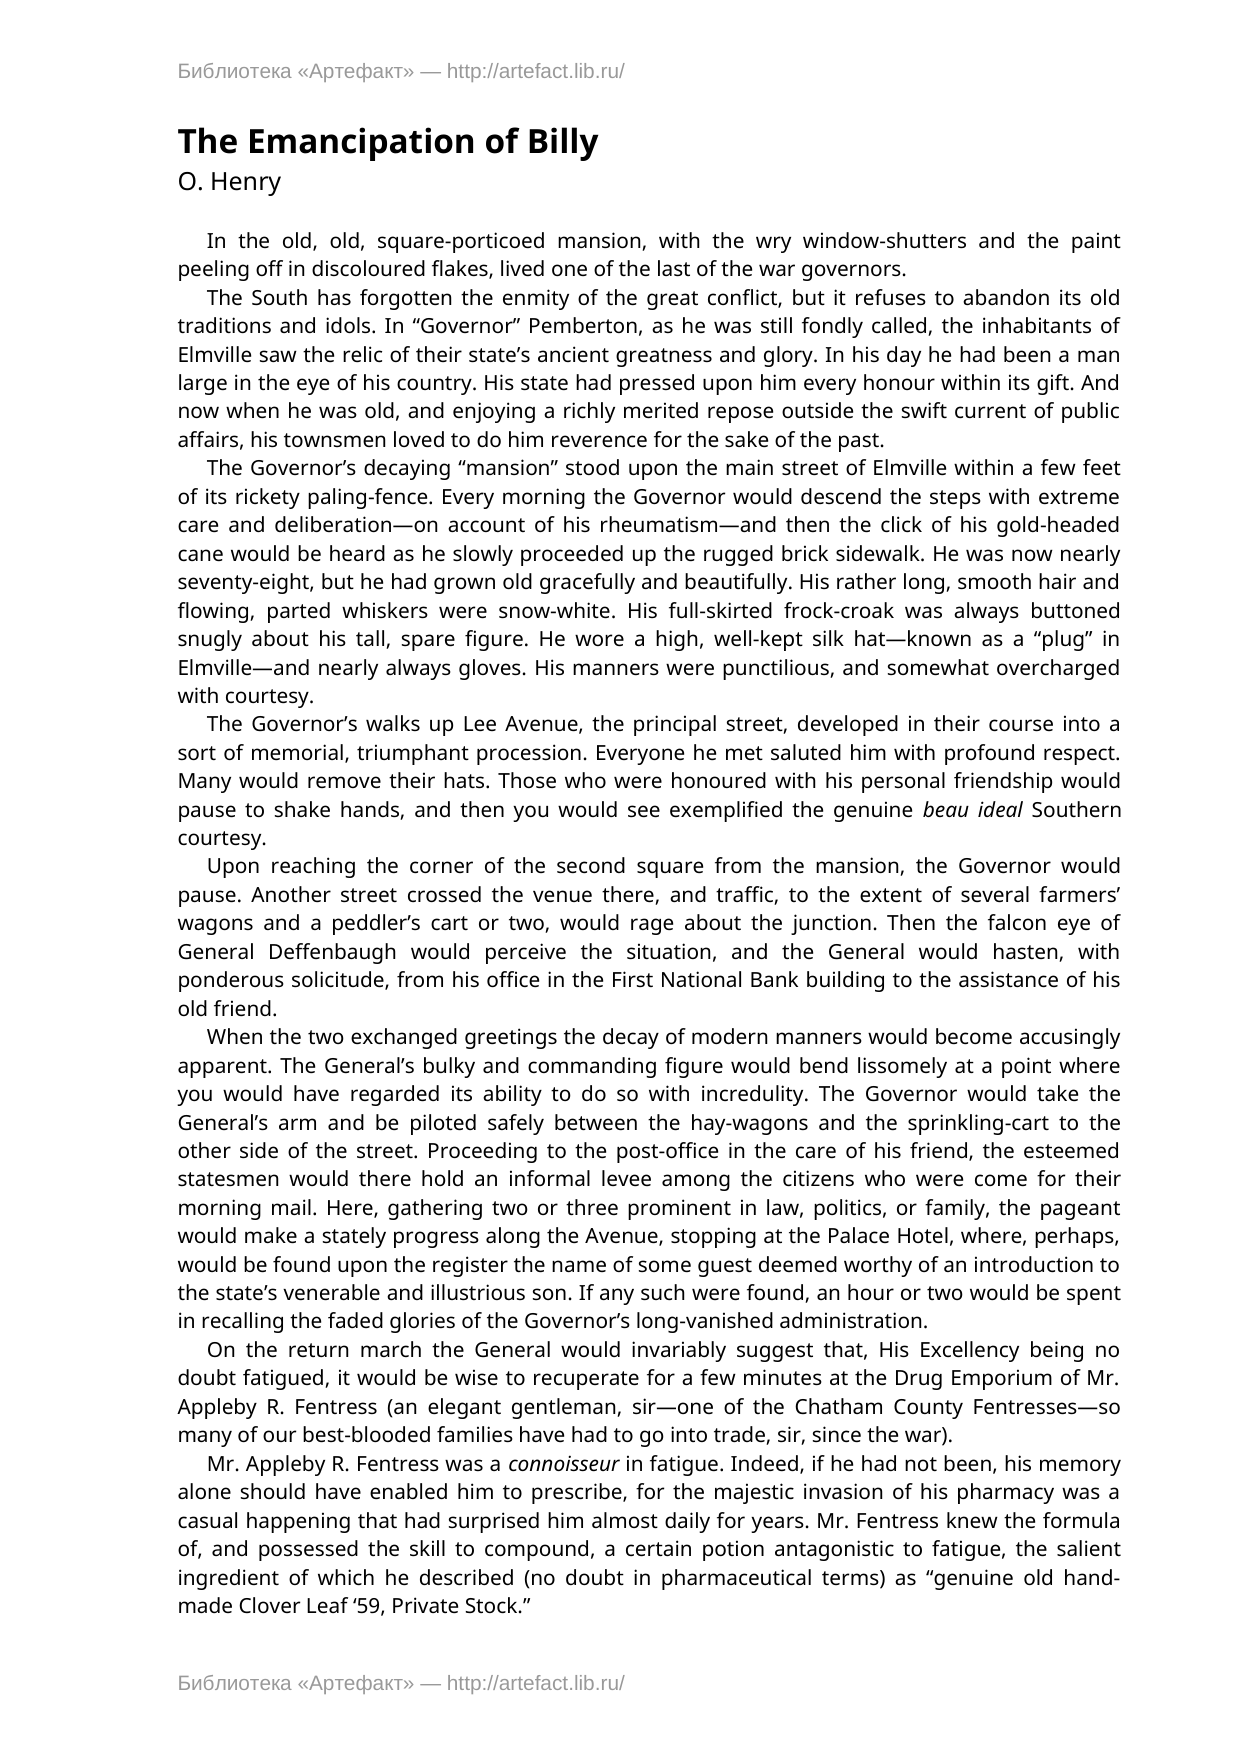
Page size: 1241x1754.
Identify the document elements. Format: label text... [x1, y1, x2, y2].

text On the return march the General would invariably suggest that, His Excellency being no doubt fatigued, it would be wise to recuperate for a few minutes at the Drug Emporium of Mr. Appleby R. Fentress (an elegant gentleman, sir—one of the Chatham County Fentresses—so many of our best-blooded families have had to go into trade, sir, since the war). [177, 1335, 1122, 1449]
text When the two exchanged greetings the decay of modern manners would become accusingly apparent. The General’s bulky and commanding figure would bend lissomely at a point where you would have regarded its ability to do so with incredulity. The Governor would take the General’s arm and be piloted safely between the hay-wagons and the sprinkling-cart to the other side of the street. Proceeding to the post-office in the care of his friend, the esteemed statesmen would there hold an informal levee among the citizens who were come for their morning mail. Here, gathering two or three prominent in law, politics, or family, the pageant would make a stately progress along the Avenue, stopping at the Palace Hotel, where, perhaps, would be found upon the register the name of some guest deemed worthy of an introduction to the state’s venerable and illustrious son. If any such were found, an hour or two would be spent in recalling the faded glories of the Governor’s long-vanished administration. [177, 1022, 1122, 1335]
text The Emancipation of Billy [177, 118, 1122, 163]
text In the old, old, square-porticoed mansion, with the wry window-shutters and the paint peeling off in discoloured flakes, lived one of the last of the war governors. [177, 226, 1122, 283]
text The Governor’s decaying “mansion” stood upon the main street of Elmville within a few feet of its rickety paling-fence. Every morning the Governor would descend the steps with extreme care and deliberation—on account of his rheumatism—and then the click of his gold-headed cane would be heard as he slowly proceeded up the rugged brick sidewalk. He was now nearly seventy-eight, but he had grown old gracefully and beautifully. His rather long, smooth hair and flowing, parted whiskers were snow-white. His full-skirted frock-croak was always buttoned snugly about his tall, spare figure. He wore a high, well-kept silk hat—known as a “plug” in Elmville—and nearly always gloves. His manners were punctilious, and somewhat overcharged with courtesy. [177, 453, 1122, 709]
text The Governor’s walks up Lee Avenue, the principal street, developed in their course into a sort of memorial, triumphant procession. Everyone he met saluted him with profound respect. Many would remove their hats. Those who were honoured with his personal friendship would pause to shake hands, and then you would see exemplified the genuine beau ideal Southern courtesy. [177, 709, 1122, 852]
text Upon reaching the corner of the second square from the mansion, the Governor would pause. Another street crossed the venue there, and traffic, to the extent of several farmers’ wagons and a peddler’s cart or two, would rage about the junction. Then the falcon eye of General Deffenbaugh would perceive the situation, and the General would hasten, with ponderous solicitude, from his office in the First National Bank building to the assistance of his old friend. [177, 852, 1122, 1022]
text Mr. Appleby R. Fentress was a connoisseur in fatigue. Indeed, if he had not been, his memory alone should have enabled him to prescribe, for the majestic invasion of his pharmacy was a casual happening that had surprised him almost daily for years. Mr. Fentress knew the formula of, and possessed the skill to compound, a certain potion antagonistic to fatigue, the salient ingredient of which he described (no doubt in pharmaceutical terms) as “genuine old hand-made Clover Leaf ‘59, Private Stock.” [177, 1449, 1122, 1619]
text O. Henry [177, 163, 1122, 198]
text The South has forgotten the enmity of the great conflict, but it refuses to abandon its old traditions and idols. In “Governor” Pemberton, as he was still fondly called, the inhabitants of Elmville saw the relic of their state’s ancient greatness and glory. In his day he had been a man large in the eye of his country. His state had pressed upon him every honour within its gift. And now when he was old, and enjoying a richly merited repose outside the swift current of public affairs, his townsmen loved to do him reverence for the sake of the past. [177, 283, 1122, 453]
